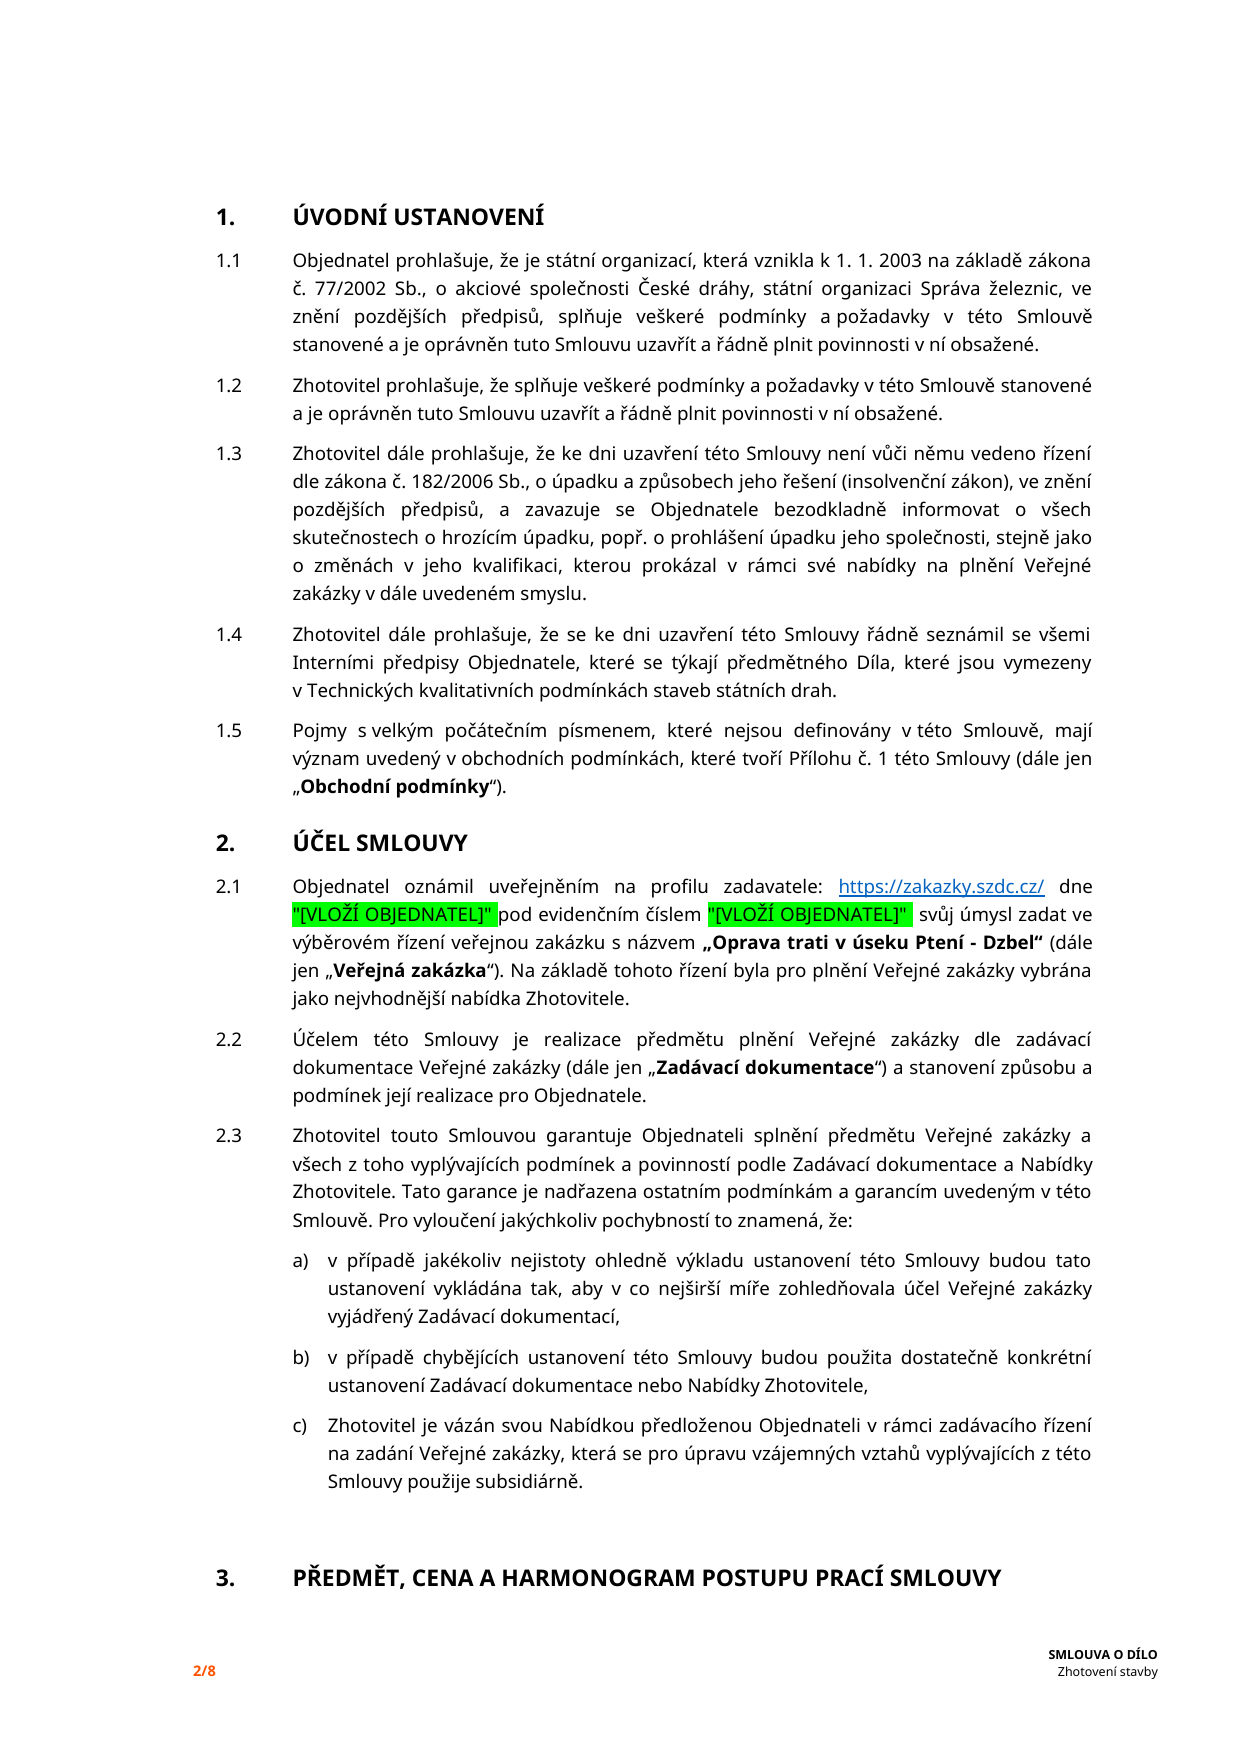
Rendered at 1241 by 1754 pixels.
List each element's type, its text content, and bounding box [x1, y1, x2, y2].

text Účelem této Smlouvy je realizace předmětu plnění Veřejné zakázky dle zadávací dokumentace Veřejné zakázky (dále jen „Zadávací dokumentace“) a stanovení způsobu a podmínek její realizace pro Objednatele. [216, 1026, 1093, 1108]
text Zhotovitel touto Smlouvou garantuje Objednateli splnění předmětu Veřejné zakázky a všech z toho vyplývajících podmínek a povinností podle Zadávací dokumentace a Nabídky Zhotovitele. Tato garance je nadřazena ostatním podmínkám a garancím uvedeným v této Smlouvě. Pro vyloučení jakýchkoliv pochybností to znamená, že: [216, 1123, 1093, 1232]
text v případě jakékoliv nejistoty ohledně výkladu ustanovení této Smlouvy budou tato ustanovení vykládána tak, aby v co nejširší míře zohledňovala účel Veřejné zakázky vyjádřený Zadávací dokumentací, [292, 1247, 1093, 1329]
text ÚVODNÍ USTANOVENÍ [216, 201, 1093, 232]
text Objednatel oznámil uveřejněním na profilu zadavatele: https://zakazky.szdc.cz/ dne pod evidenčním číslem svůj úmysl zadat ve výběrovém řízení veřejnou zakázku s názvem „Oprava trati v úseku Ptení - Dzbel“ (dále jen „Veřejná zakázka“). Na základě tohoto řízení byla pro plnění Veřejné zakázky vybrána jako nejvhodnější nabídka Zhotovitele. [216, 874, 1093, 1011]
text PŘEDMĚT, CENA A HARMONOGRAM POSTUPU PRACÍ SMLOUVY [216, 1562, 1093, 1593]
text Zhotovitel dále prohlašuje, že se ke dni uzavření této Smlouvy řádně seznámil se všemi Interními předpisy Objednatele, které se týkají předmětného Díla, které jsou vymezeny v Technických kvalitativních podmínkách staveb státních drah. [216, 621, 1093, 703]
text ÚČEL SMLOUVY [216, 827, 1093, 858]
text Pojmy s velkým počátečním písmenem, které nejsou definovány v této Smlouvě, mají význam uvedený v obchodních podmínkách, které tvoří Přílohu č. 1 této Smlouvy (dále jen „Obchodní podmínky“). [216, 718, 1093, 799]
text Zhotovitel dále prohlašuje, že ke dni uzavření této Smlouvy není vůči němu vedeno řízení dle zákona č. 182/2006 Sb., o úpadku a způsobech jeho řešení (insolvenční zákon), ve znění pozdějších předpisů, a zavazuje se Objednatele bezodkladně informovat o všech skutečnostech o hrozícím úpadku, popř. o prohlášení úpadku jeho společnosti, stejně jako o změnách v jeho kvalifikaci, kterou prokázal v rámci své nabídky na plnění Veřejné zakázky v dále uvedeném smyslu. [216, 441, 1093, 606]
text v případě chybějících ustanovení této Smlouvy budou použita dostatečně konkrétní ustanovení Zadávací dokumentace nebo Nabídky Zhotovitele, [292, 1344, 1093, 1397]
text Zhotovitel je vázán svou Nabídkou předloženou Objednateli v rámci zadávacího řízení na zadání Veřejné zakázky, která se pro úpravu vzájemných vztahů vyplývajících z této Smlouvy použije subsidiárně. [292, 1412, 1093, 1494]
text Objednatel prohlašuje, že je státní organizací, která vznikla k 1. 1. 2003 na základě zákona č. 77/2002 Sb., o akciové společnosti České dráhy, státní organizaci Správa železnic, ve znění pozdějších předpisů, splňuje veškeré podmínky a požadavky v této Smlouvě stanovené a je oprávněn tuto Smlouvu uzavřít a řádně plnit povinnosti v ní obsažené. [216, 247, 1093, 357]
text Zhotovitel prohlašuje, že splňuje veškeré podmínky a požadavky v této Smlouvě stanovené a je oprávněn tuto Smlouvu uzavřít a řádně plnit povinnosti v ní obsažené. [216, 372, 1093, 426]
